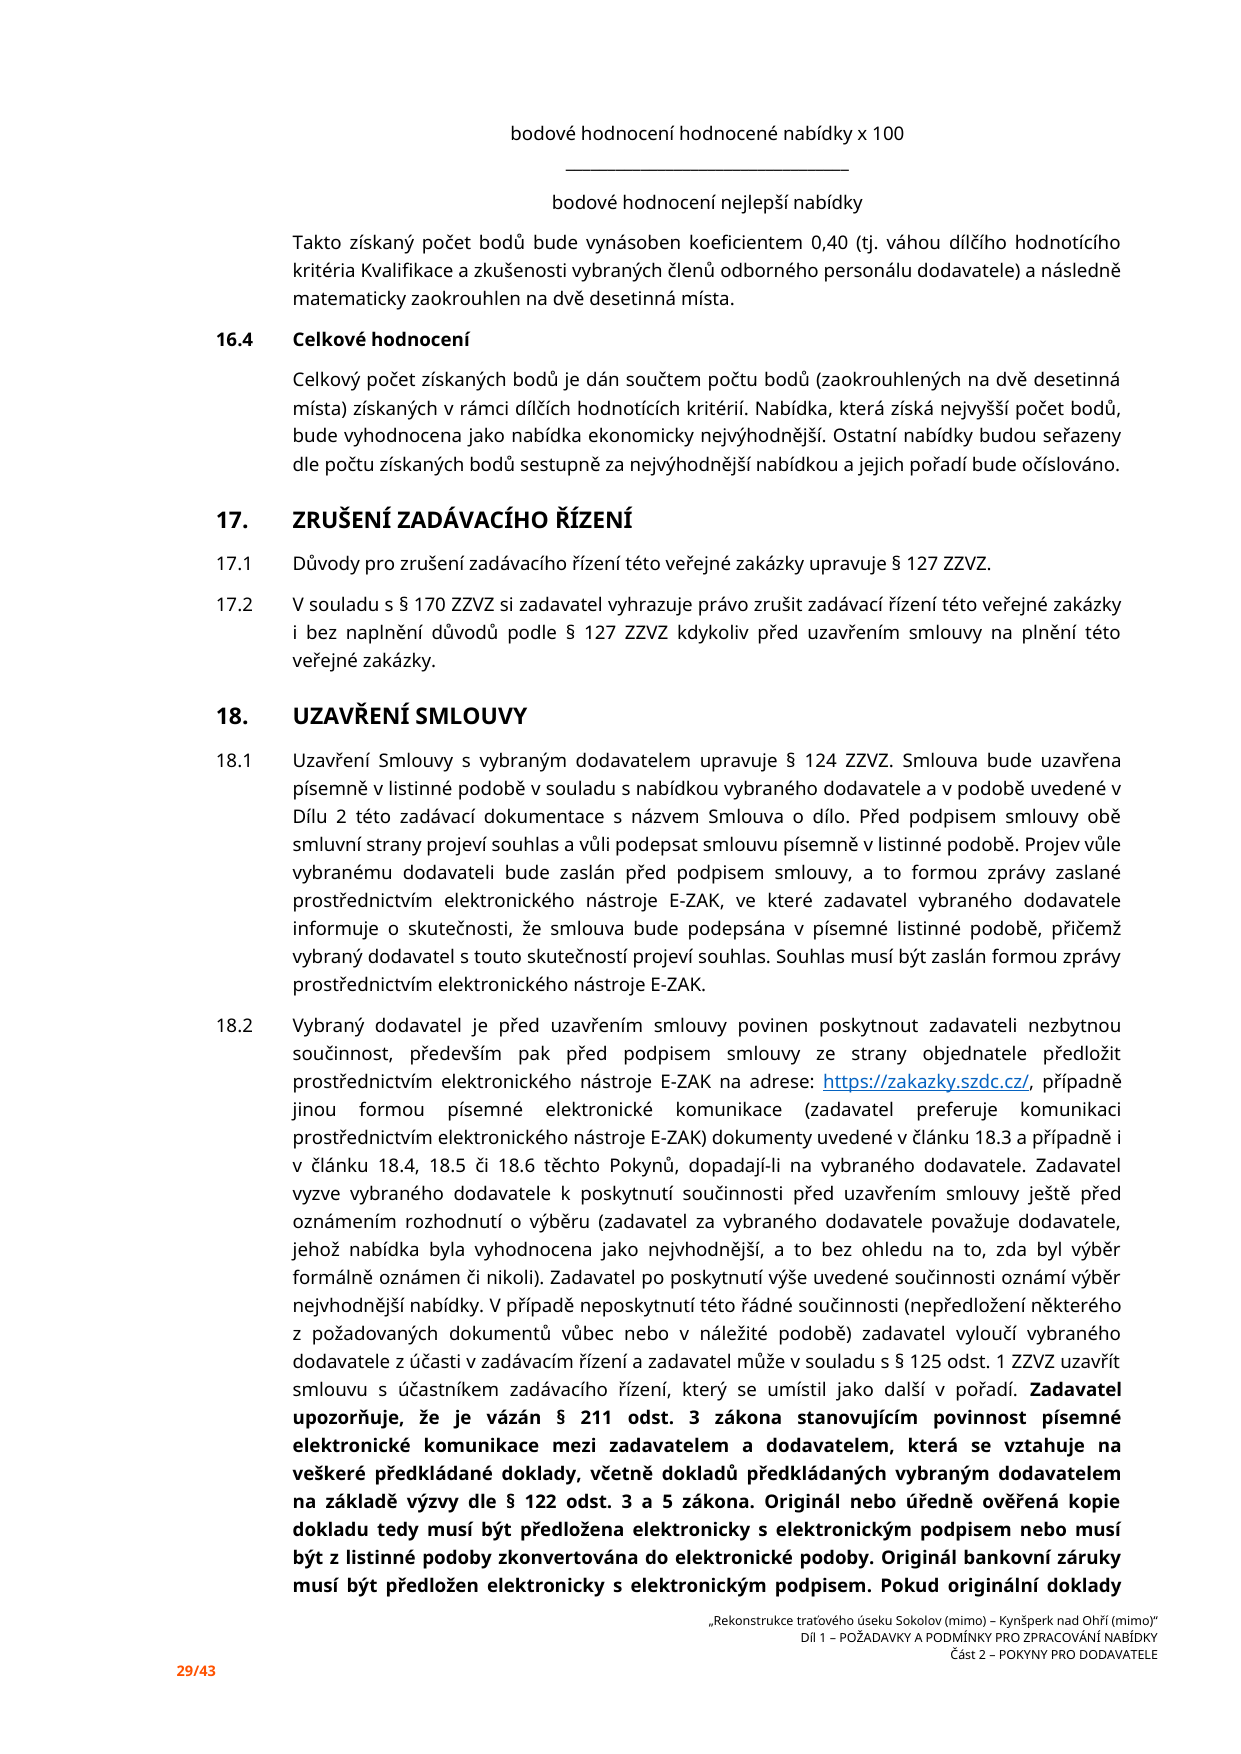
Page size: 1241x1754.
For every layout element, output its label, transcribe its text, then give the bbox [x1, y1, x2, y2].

list Celkový počet získaných bodů je dán součtem počtu bodů (zaokrouhlených na dvě desetinná místa) získaných v rámci dílčích hodnotících kritérií. Nabídka, která získá nejvyšší počet bodů, bude vyhodnocena jako nabídka ekonomicky nejvýhodnější. Ostatní nabídky budou seřazeny dle počtu získaných bodů sestupně za nejvýhodnější nabídkou a jejich pořadí bude očíslováno. [292, 367, 1122, 476]
text Uzavření Smlouvy s vybraným dodavatelem upravuje § 124 ZZVZ. Smlouva bude uzavřena písemně v listinné podobě v souladu s nabídkou vybraného dodavatele a v podobě uvedené v Dílu 2 této zadávací dokumentace s názvem Smlouva o dílo. Před podpisem smlouvy obě smluvní strany projeví souhlas a vůli podepsat smlouvu písemně v listinné podobě. Projev vůle vybranému dodavateli bude zaslán před podpisem smlouvy, a to formou zprávy zaslané prostřednictvím elektronického nástroje E-ZAK, ve které zadavatel vybraného dodavatele informuje o skutečnosti, že smlouva bude podepsána v písemné listinné podobě, přičemž vybraný dodavatel s touto skutečností projeví souhlas. Souhlas musí být zaslán formou zprávy prostřednictvím elektronického nástroje E-ZAK. [216, 747, 1122, 997]
text ZRUŠENÍ ZADÁVACÍHO ŘÍZENÍ [216, 504, 1122, 535]
text UZAVŘENÍ SMLOUVY [216, 700, 1122, 732]
list bodové hodnocení hodnocené nabídky x 100 [292, 121, 1122, 146]
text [216, 1012, 1122, 1598]
list __________________________________ [292, 149, 1122, 174]
text Celkové hodnocení [216, 326, 1122, 352]
list bodové hodnocení nejlepší nabídky [292, 189, 1122, 215]
text Důvody pro zrušení zadávacího řízení této veřejné zakázky upravuje § 127 ZZVZ. [216, 551, 1122, 576]
list Takto získaný počet bodů bude vynásoben koeficientem 0,40 (tj. váhou dílčího hodnotícího kritéria Kvalifikace a zkušenosti vybraných členů odborného personálu dodavatele) a následně matematicky zaokrouhlen na dvě desetinná místa. [292, 230, 1122, 311]
text V souladu s § 170 ZZVZ si zadavatel vyhrazuje právo zrušit zadávací řízení této veřejné zakázky i bez naplnění důvodů podle § 127 ZZVZ kdykoliv před uzavřením smlouvy na plnění této veřejné zakázky. [216, 591, 1122, 673]
